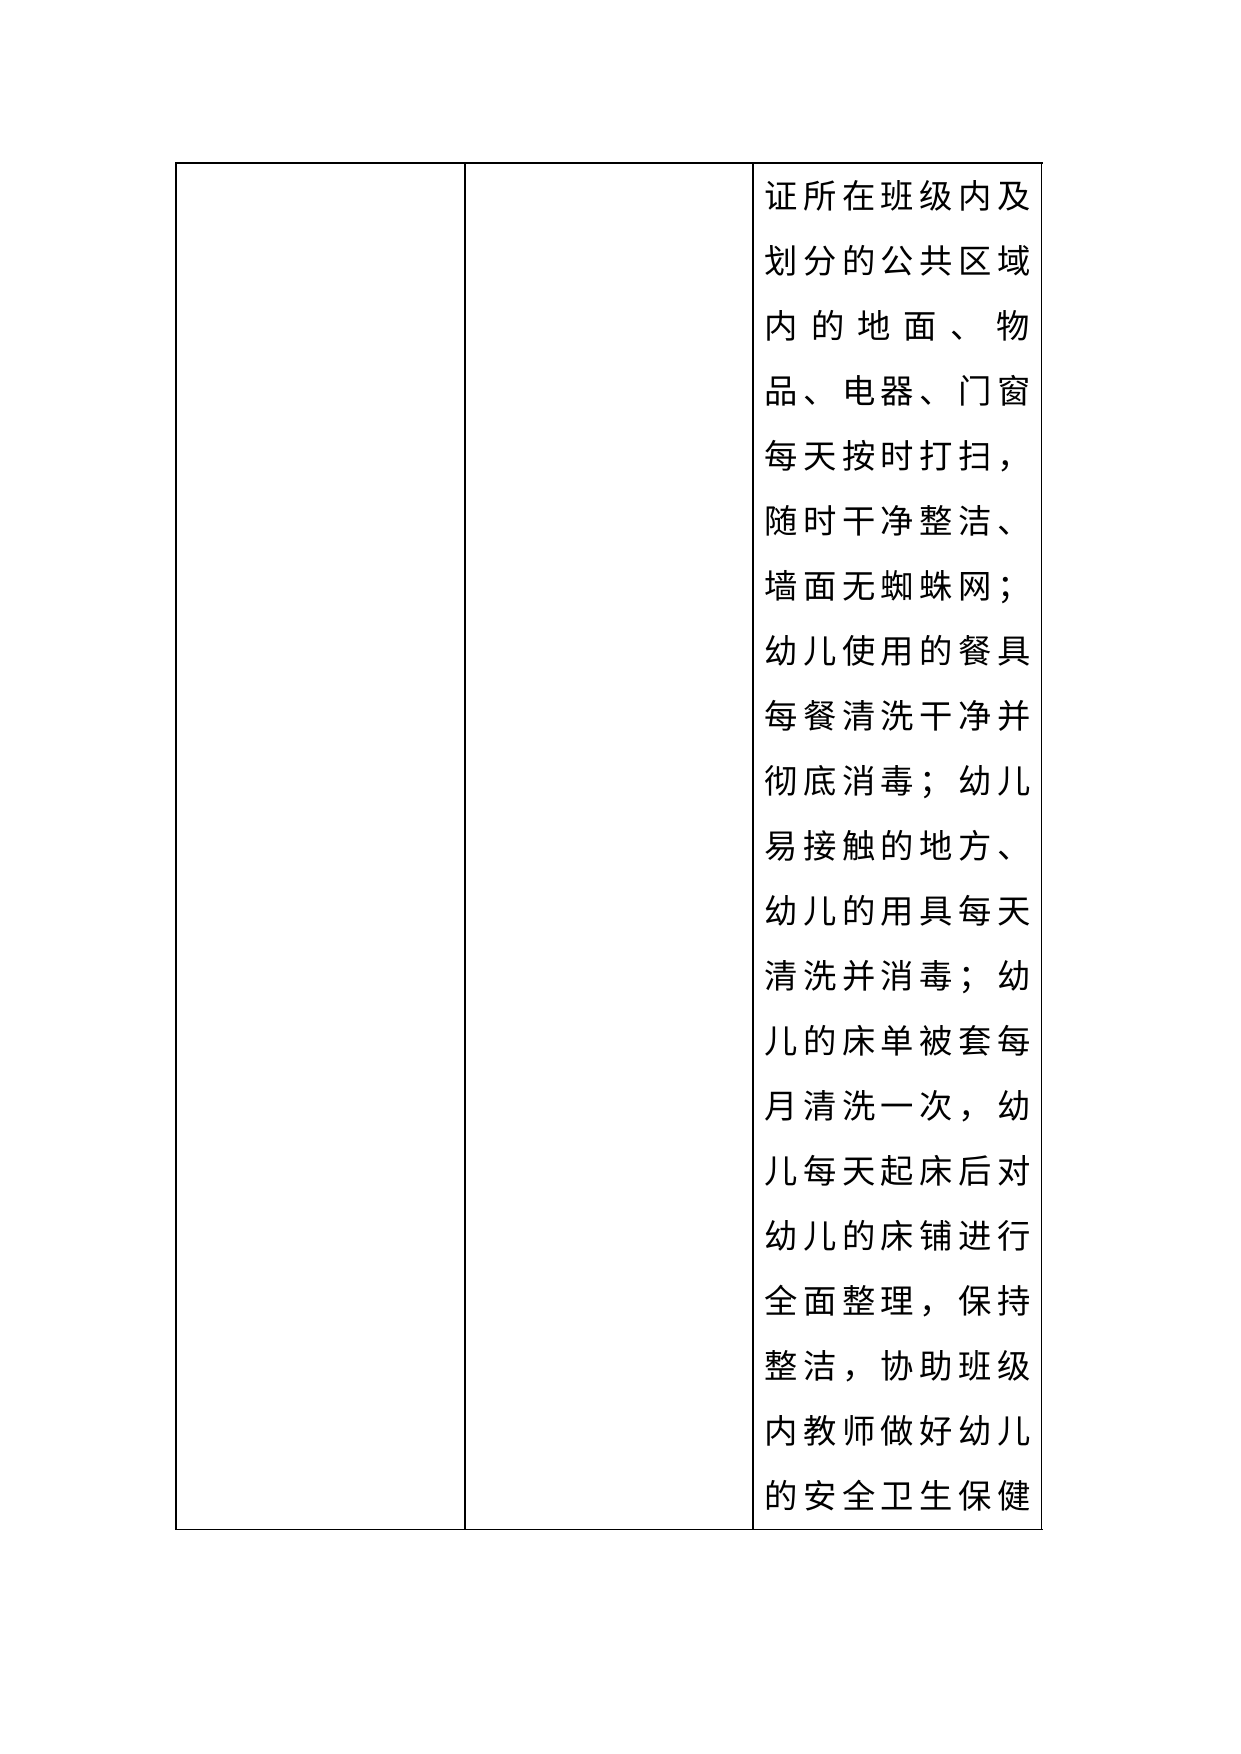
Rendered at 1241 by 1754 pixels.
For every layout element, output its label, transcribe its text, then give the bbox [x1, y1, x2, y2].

table_cell 1 [177, 164, 464, 1528]
table_cell [466, 164, 752, 1528]
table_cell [754, 164, 1041, 1528]
